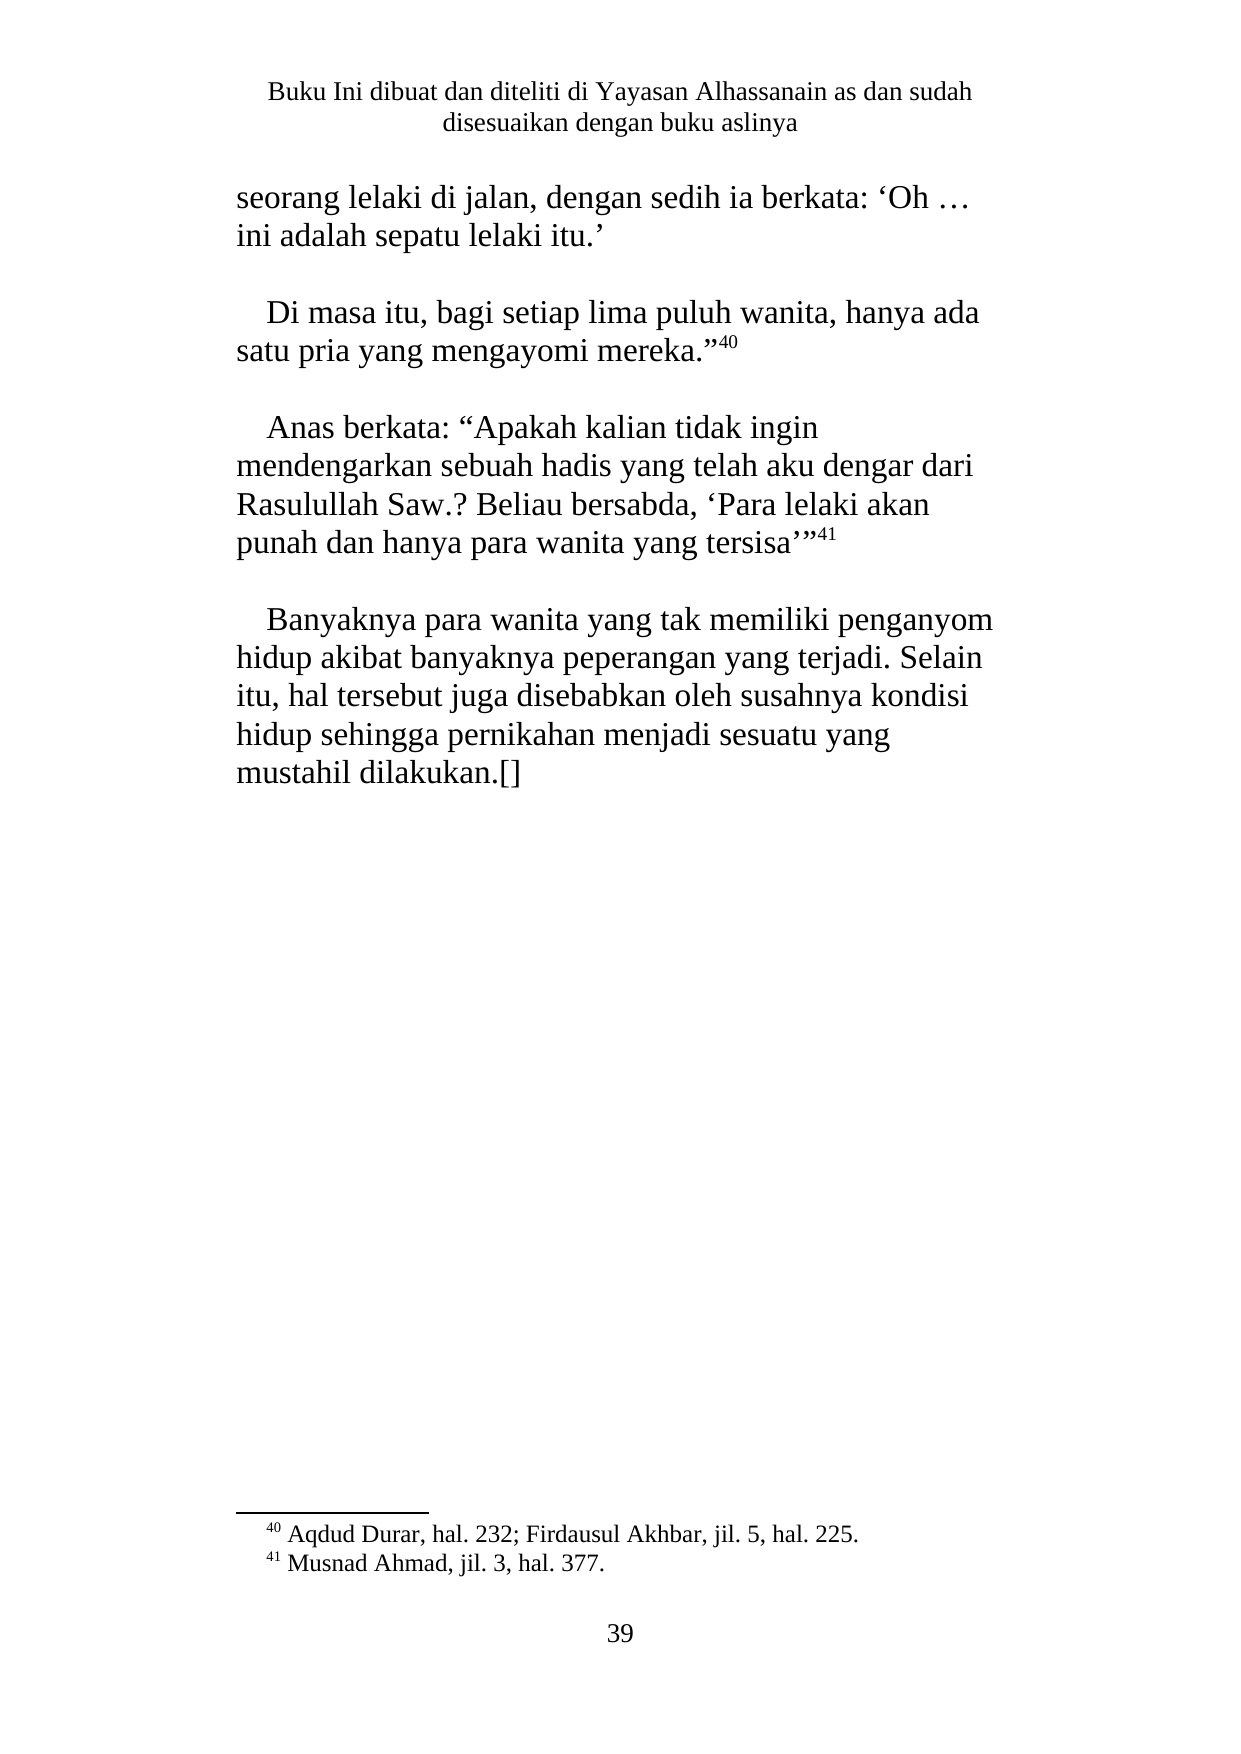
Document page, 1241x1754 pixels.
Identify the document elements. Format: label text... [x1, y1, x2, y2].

text Banyaknya para wanita yang tak memiliki penganyom hidup akibat banyaknya peperangan yang terjadi. Selain itu, hal tersebut juga disebabkan oleh susahnya kondisi hidup sehingga pernikahan menjadi sesuatu yang mustahil dilakukan.[] [236, 599, 1004, 791]
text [236, 177, 1004, 254]
text Anas berkata: “Apakah kalian tidak ingin mendengarkan sebuah hadis yang telah aku dengar dari Rasulullah Saw.? Beliau bersabda, ‘Para lelaki akan punah dan hanya para wanita yang tersisa’” [236, 407, 1004, 561]
text Di masa itu, bagi setiap lima puluh wanita, hanya ada satu pria yang mengayomi mereka.” [236, 292, 1004, 369]
